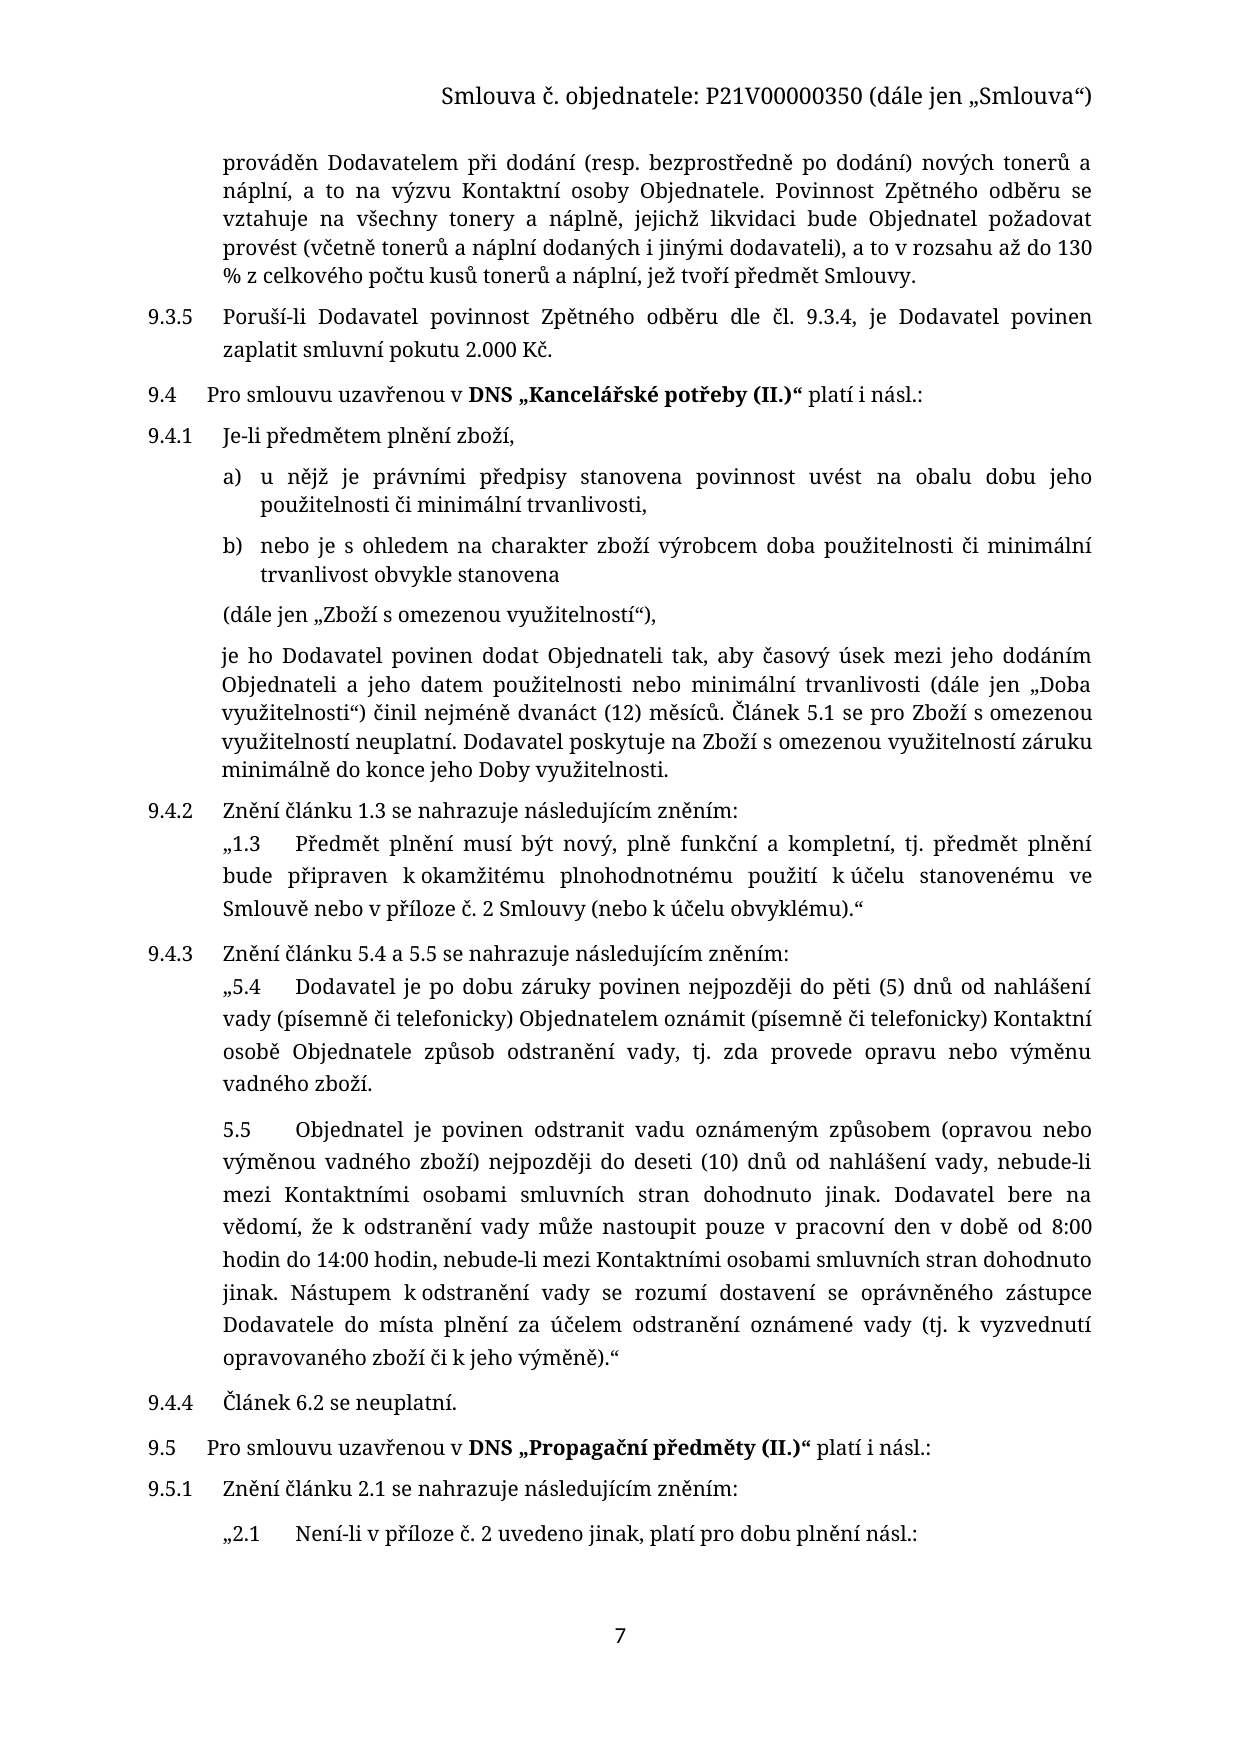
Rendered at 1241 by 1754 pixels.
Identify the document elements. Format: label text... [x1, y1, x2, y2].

text je ho Dodavatel povinen dodat Objednateli tak, aby časový úsek mezi jeho dodáním Objednateli a jeho datem použitelnosti nebo minimální trvanlivosti (dále jen „Doba využitelnosti“) činil nejméně dvanáct (12) měsíců. Článek 5.1 se pro Zboží s omezenou využitelností neuplatní. Dodavatel poskytuje na Zboží s omezenou využitelností záruku minimálně do konce jeho Doby využitelnosti. [221, 642, 1093, 784]
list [148, 148, 1093, 290]
list Poruší-li Dodavatel povinnost Zpětného odběru dle čl. 9.3.4, je Dodavatel povinen zaplatit smluvní pokutu 2.000 Kč. [148, 302, 1093, 363]
list Pro smlouvu uzavřenou v DNS „Propagační předměty (II.)“ platí i násl.: [148, 1433, 1093, 1462]
list „2.1 Není-li v příloze č. 2 uvedeno jinak, platí pro dobu plnění násl.: [223, 1519, 1093, 1548]
list „5.4 Dodavatel je po dobu záruky povinen nejpozději do pěti (5) dnů od nahlášení vady (písemně či telefonicky) Objednatelem oznámit (písemně či telefonicky) Kontaktní osobě Objednatele způsob odstranění vady, tj. zda provede opravu nebo výměnu vadného zboží. [223, 972, 1093, 1098]
text (dále jen „Zboží s omezenou využitelností“), [223, 601, 1093, 629]
list 5.5 Objednatel je povinen odstranit vadu oznámeným způsobem (opravou nebo výměnou vadného zboží) nejpozději do deseti (10) dnů od nahlášení vady, nebude-li mezi Kontaktními osobami smluvních stran dohodnuto jinak. Dodavatel bere na vědomí, že k odstranění vady může nastoupit pouze v pracovní den v době od 8:00 hodin do 14:00 hodin, nebude-li mezi Kontaktními osobami smluvních stran dohodnuto jinak. Nástupem k odstranění vady se rozumí dostavení se oprávněného zástupce Dodavatele do místa plnění za účelem odstranění oznámené vady (tj. k vyzvednutí opravovaného zboží či k jeho výměně).“ [223, 1115, 1093, 1371]
list „1.3 Předmět plnění musí být nový, plně funkční a kompletní, tj. předmět plnění bude připraven k okamžitému plnohodnotnému použití k účelu stanovenému ve Smlouvě nebo v příloze č. 2 Smlouvy (nebo k účelu obvyklému).“ [223, 829, 1093, 922]
list Znění článku 1.3 se nahrazuje následujícím zněním: [148, 796, 1093, 825]
list u nějž je právními předpisy stanovena povinnost uvést na obalu dobu jeho použitelnosti či minimální trvanlivosti, [223, 462, 1093, 519]
list Je-li předmětem plnění zboží, [148, 421, 1093, 449]
list nebo je s ohledem na charakter zboží výrobcem doba použitelnosti či minimální trvanlivost obvykle stanovena [223, 531, 1093, 588]
list Znění článku 2.1 se nahrazuje následujícím zněním: [148, 1474, 1093, 1502]
list Článek 6.2 se neuplatní. [148, 1388, 1093, 1416]
list Znění článku 5.4 a 5.5 se nahrazuje následujícím zněním: [148, 939, 1093, 968]
list Pro smlouvu uzavřenou v DNS „Kancelářské potřeby (II.)“ platí i násl.: [148, 380, 1093, 408]
